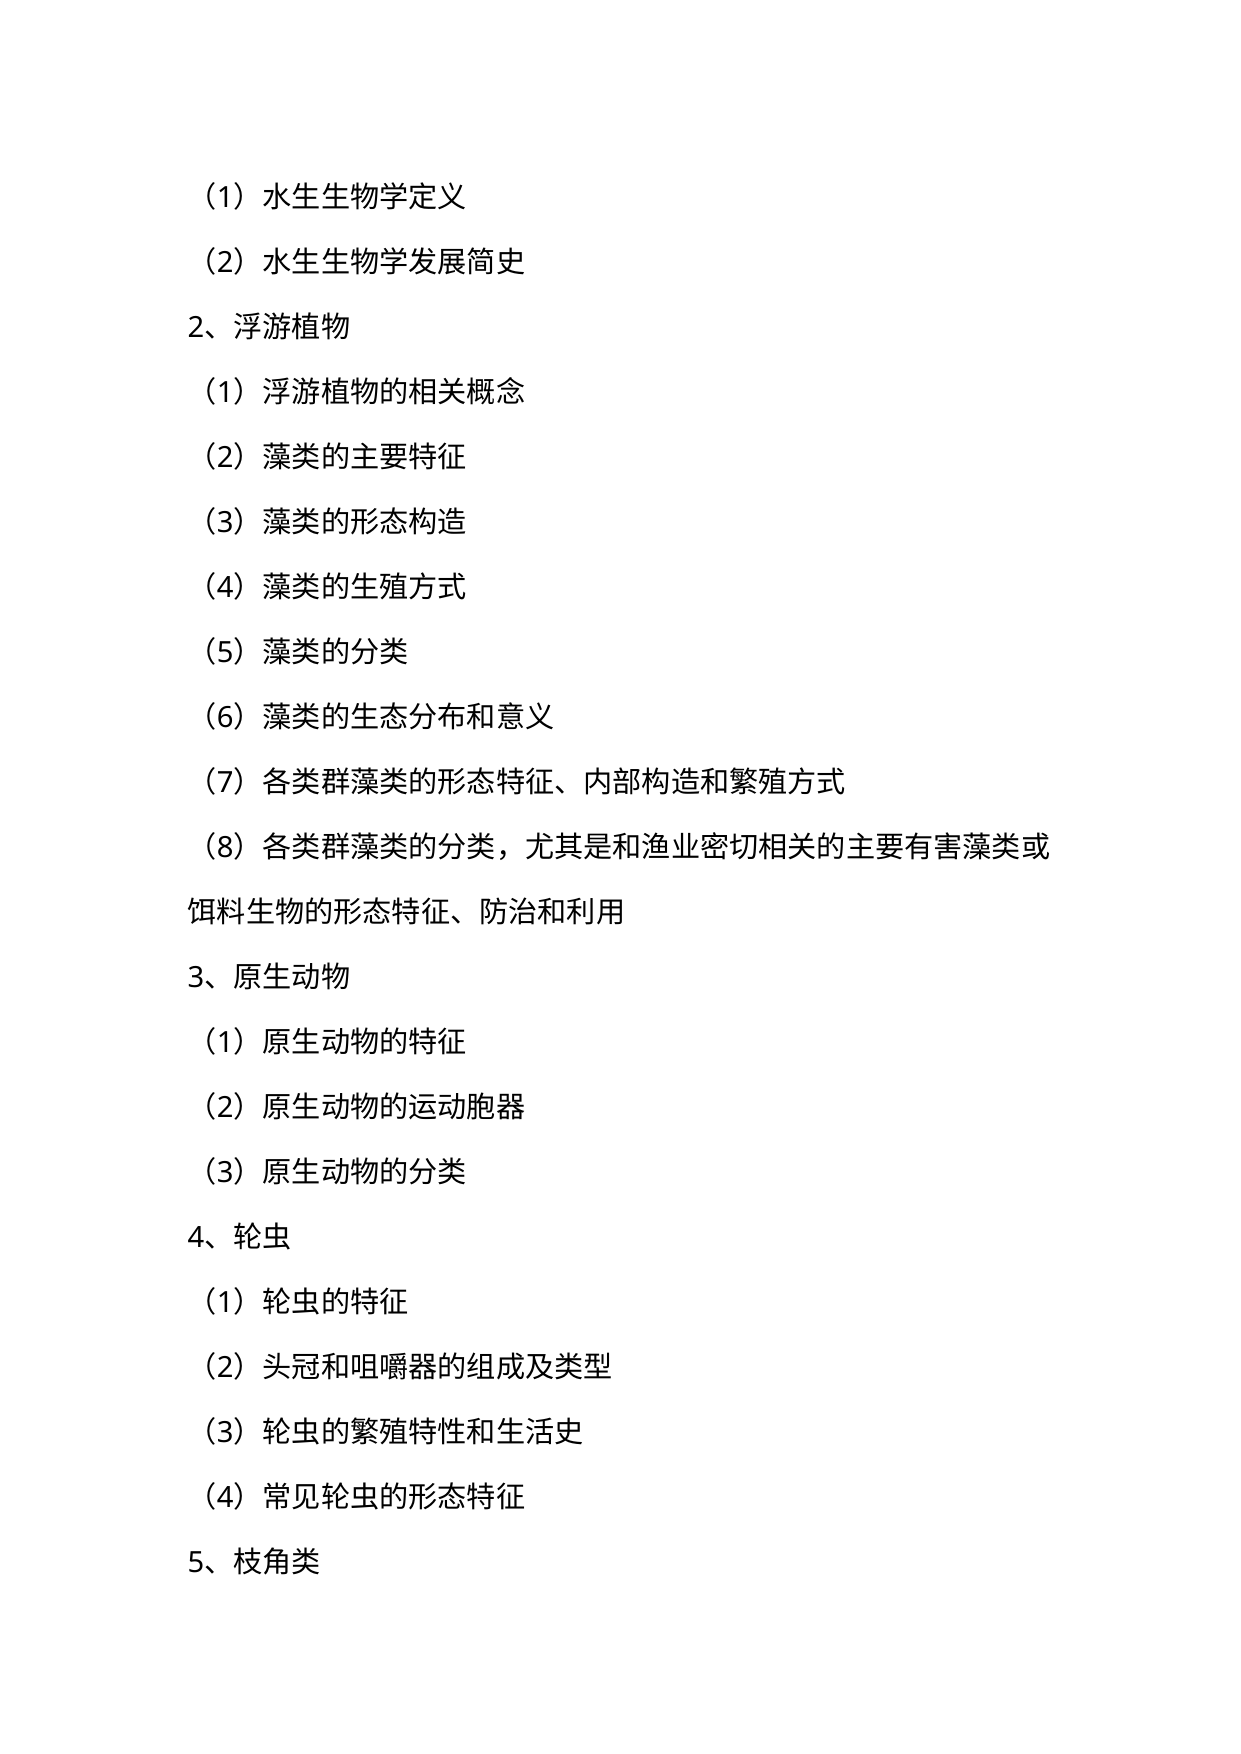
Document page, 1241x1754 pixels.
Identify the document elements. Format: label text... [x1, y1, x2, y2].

text （6）藻类的生态分布和意义 [187, 682, 1053, 747]
text （1）原生动物的特征 [187, 1007, 1053, 1072]
text （1）水生生物学定义 [187, 162, 1053, 227]
text （7）各类群藻类的形态特征、内部构造和繁殖方式 [187, 747, 1053, 812]
text （1）浮游植物的相关概念 [187, 357, 1053, 422]
text （4）藻类的生殖方式 [187, 552, 1053, 617]
text （8）各类群藻类的分类，尤其是和渔业密切相关的主要有害藻类或饵料生物的形态特征、防治和利用 [187, 812, 1053, 942]
text （3）藻类的形态构造 [187, 487, 1053, 552]
text （2）水生生物学发展简史 [187, 227, 1053, 292]
text 5、枝角类 [187, 1527, 1053, 1592]
text （1）轮虫的特征 [187, 1267, 1053, 1332]
text 3、原生动物 [187, 942, 1053, 1007]
text （2）头冠和咀嚼器的组成及类型 [187, 1332, 1053, 1397]
text （3）轮虫的繁殖特性和生活史 [187, 1397, 1053, 1462]
text （2）藻类的主要特征 [187, 422, 1053, 487]
text （5）藻类的分类 [187, 617, 1053, 682]
text （4）常见轮虫的形态特征 [187, 1462, 1053, 1527]
text 2、浮游植物 [187, 292, 1053, 357]
text （2）原生动物的运动胞器 [187, 1072, 1053, 1137]
text （3）原生动物的分类 [187, 1137, 1053, 1202]
text 4、轮虫 [187, 1202, 1053, 1267]
